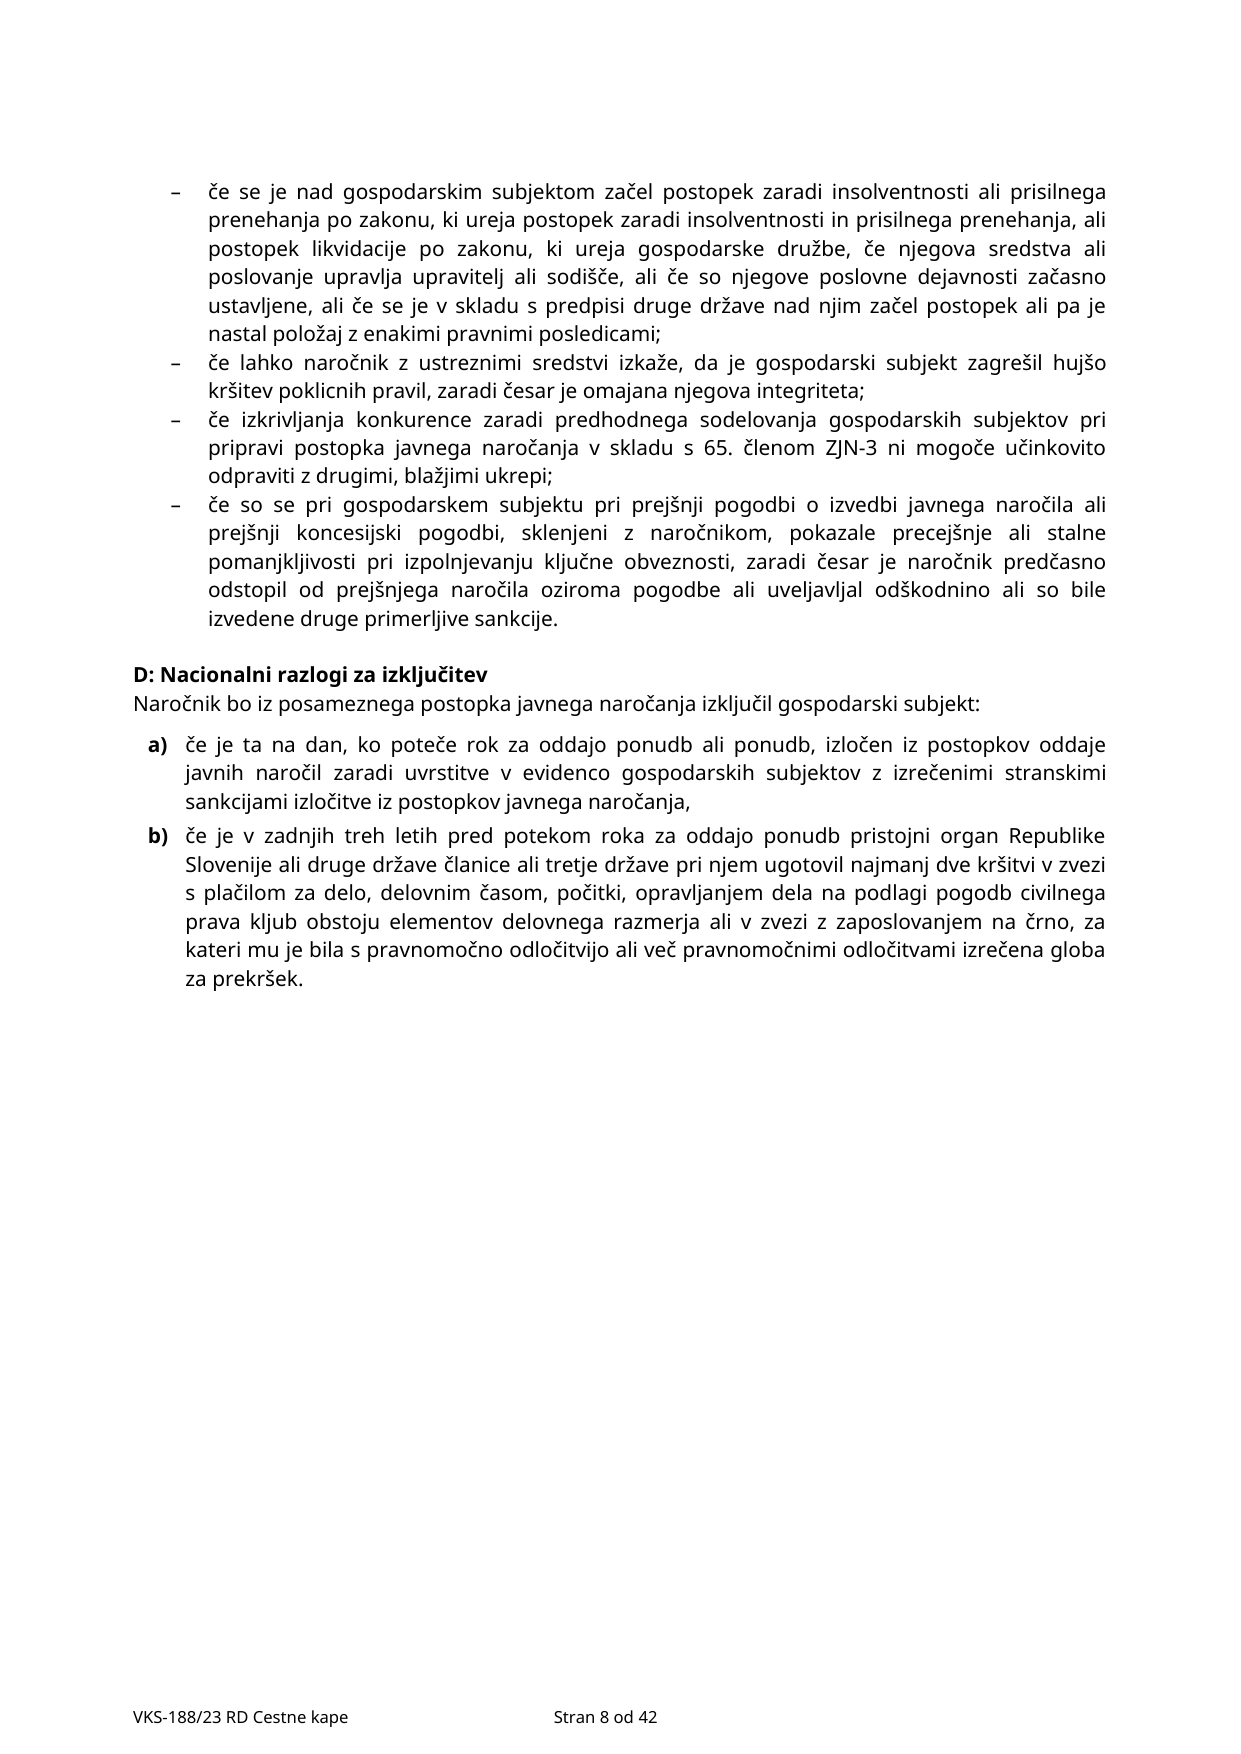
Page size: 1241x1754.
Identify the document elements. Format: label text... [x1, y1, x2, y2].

text D: Nacionalni razlogi za izključitev [133, 661, 1107, 689]
list če se je nad gospodarskim subjektom začel postopek zaradi insolventnosti ali prisilnega prenehanja po zakonu, ki ureja postopek zaradi insolventnosti in prisilnega prenehanja, ali postopek likvidacije po zakonu, ki ureja gospodarske družbe, če njegova sredstva ali poslovanje upravlja upravitelj ali sodišče, ali če so njegove poslovne dejavnosti začasno ustavljene, ali če se je v skladu s predpisi druge države nad njim začel postopek ali pa je nastal položaj z enakimi pravnimi posledicami; [170, 177, 1107, 348]
list če lahko naročnik z ustreznimi sredstvi izkaže, da je gospodarski subjekt zagrešil hujšo kršitev poklicnih pravil, zaradi česar je omajana njegova integriteta; [170, 348, 1107, 405]
list če izkrivljanja konkurence zaradi predhodnega sodelovanja gospodarskih subjektov pri pripravi postopka javnega naročanja v skladu s 65. členom ZJN-3 ni mogoče učinkovito odpraviti z drugimi, blažjimi ukrepi; [170, 405, 1107, 490]
list če so se pri gospodarskem subjektu pri prejšnji pogodbi o izvedbi javnega naročila ali prejšnji koncesijski pogodbi, sklenjeni z naročnikom, pokazale precejšnje ali stalne pomanjkljivosti pri izpolnjevanju ključne obveznosti, zaradi česar je naročnik predčasno odstopil od prejšnjega naročila oziroma pogodbe ali uveljavljal odškodnino ali so bile izvedene druge primerljive sankcije. [170, 490, 1107, 632]
text Naročnik bo iz posameznega postopka javnega naročanja izključil gospodarski subjekt: [133, 689, 1107, 717]
list če je ta na dan, ko poteče rok za oddajo ponudb ali ponudb, izločen iz postopkov oddaje javnih naročil zaradi uvrstitve v evidenco gospodarskih subjektov z izrečenimi stranskimi sankcijami izločitve iz postopkov javnega naročanja, [148, 730, 1107, 815]
list če je v zadnjih treh letih pred potekom roka za oddajo ponudb pristojni organ Republike Slovenije ali druge države članice ali tretje države pri njem ugotovil najmanj dve kršitvi v zvezi s plačilom za delo, delovnim časom, počitki, opravljanjem dela na podlagi pogodb civilnega prava kljub obstoju elementov delovnega razmerja ali v zvezi z zaposlovanjem na črno, za kateri mu je bila s pravnomočno odločitvijo ali več pravnomočnimi odločitvami izrečena globa za prekršek. [148, 822, 1107, 992]
